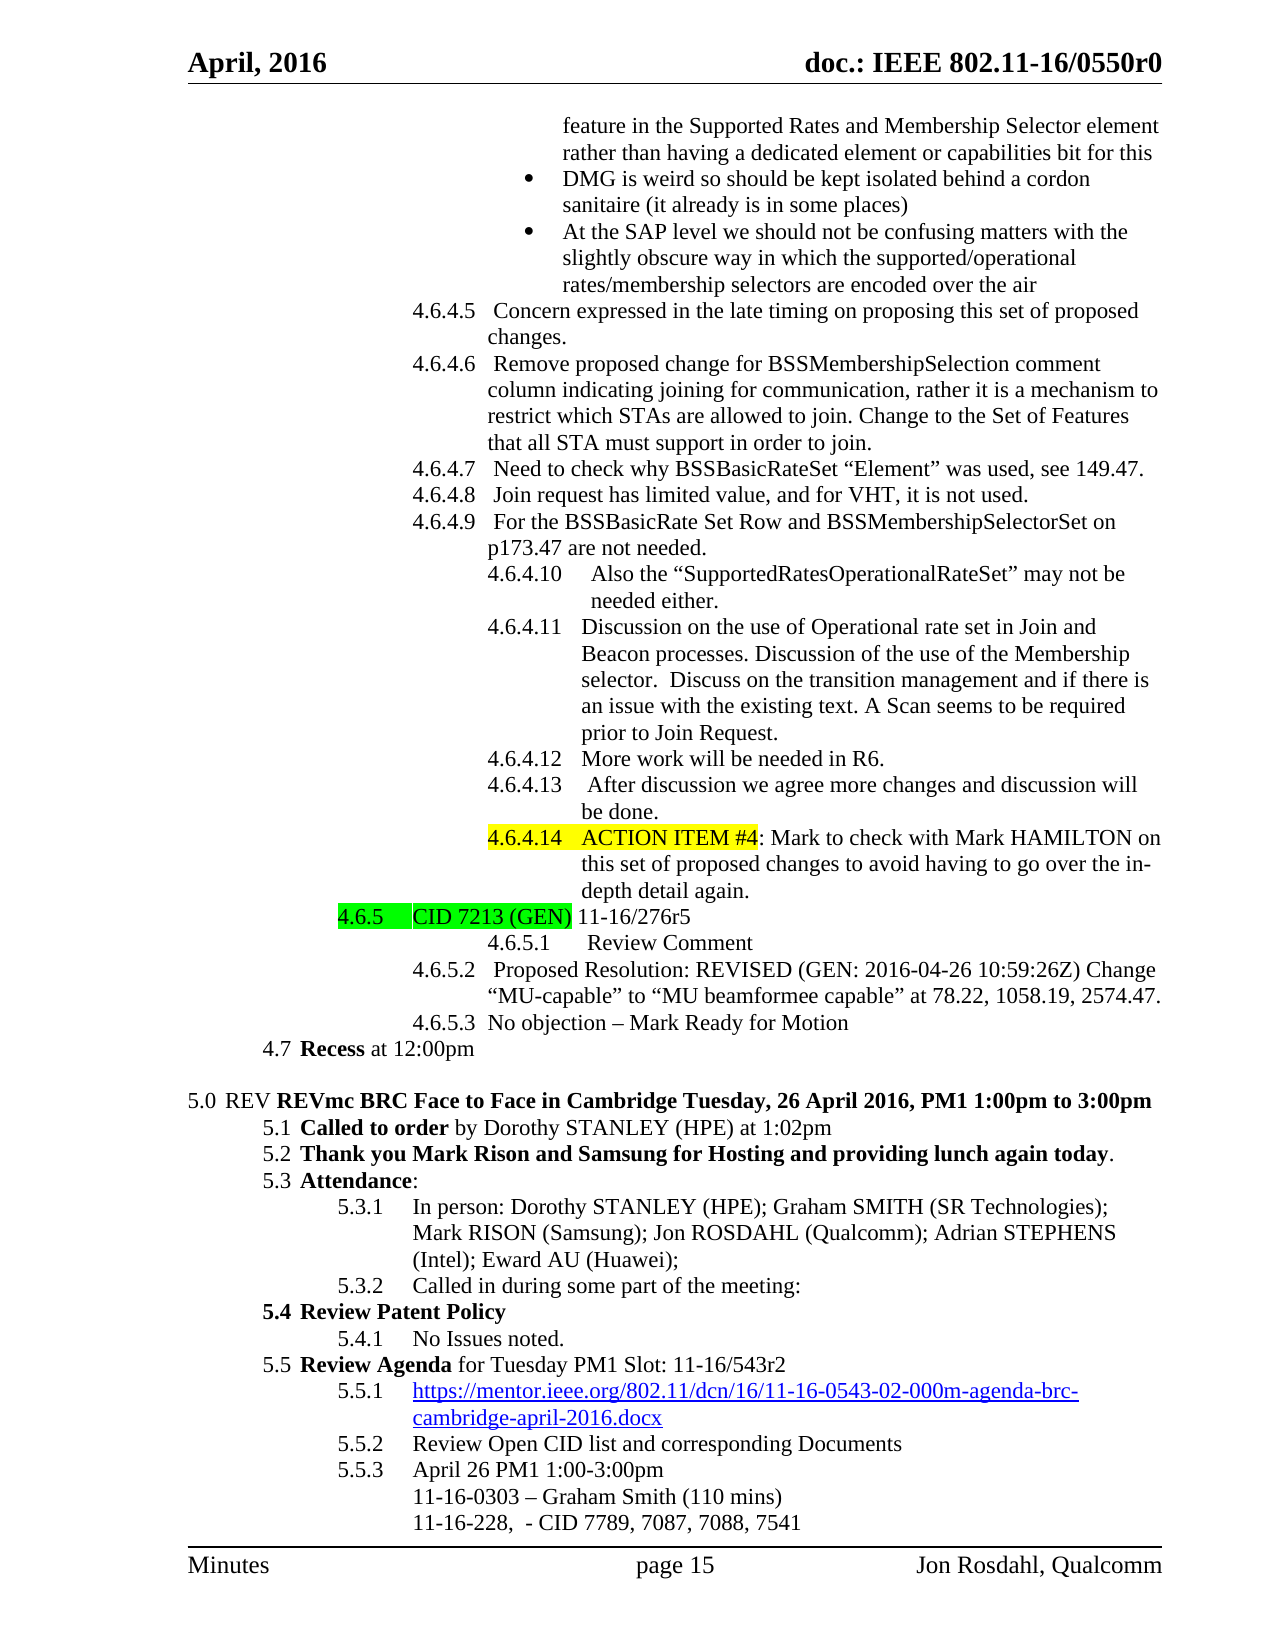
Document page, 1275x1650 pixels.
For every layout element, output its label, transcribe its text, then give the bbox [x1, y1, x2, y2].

list Called in during some part of the meeting: [337, 1272, 1162, 1298]
list CID 7213 (GEN) 11-16/276r5 [572, 903, 1162, 929]
list No objection – Mark Ready for Motion [412, 1008, 1162, 1035]
list Called to order by Dorothy STANLEY (HPE) at 1:02pm [262, 1114, 1162, 1140]
list https://mentor.ieee.org/802.11/dcn/16/11-16-0543-02-000m-agenda-brc-cambridge-april-2016.docx [337, 1377, 1162, 1430]
list Review Open CID list and corresponding Documents [337, 1430, 1162, 1457]
list Also the “SupportedRatesOperationalRateSet” may not be needed either. [487, 561, 1162, 613]
list REV REVmc BRC Face to Face in Cambridge Tuesday, 26 April 2016, PM1 1:00pm to 3:00pm [187, 1088, 1162, 1114]
list Recess at 12:00pm [262, 1035, 1162, 1061]
list Review Agenda for Tuesday PM1 Slot: 11-16/543r2 [262, 1351, 1162, 1377]
list Concern expressed in the late timing on proposing this set of proposed changes. [412, 297, 1162, 350]
list For the BSSBasicRate Set Row and BSSMembershipSelectorSet on p173.47 are not needed. [412, 508, 1162, 561]
list Join request has limited value, and for VHT, it is not used. [412, 481, 1162, 508]
list Discussion on the use of Operational rate set in Join and Beacon processes. Discussion of the use of the Membership selector. Discuss on the transition management and if there is an issue with the existing text. A Scan seems to be required prior to Join Request. [487, 613, 1162, 745]
list Review Comment [487, 929, 1162, 956]
list Thank you Mark Rison and Samsung for Hosting and providing lunch again today. [262, 1140, 1162, 1167]
list After discussion we agree more changes and discussion will be done. [487, 771, 1162, 824]
list No Issues noted. [337, 1325, 1162, 1351]
list Remove proposed change for BSSMembershipSelection comment column indicating joining for communication, rather it is a mechanism to restrict which STAs are allowed to join. Change to the Set of Features that all STA must support in order to join. [412, 350, 1162, 455]
list In person: Dorothy STANLEY (HPE); Graham SMITH (SR Technologies); Mark RISON (Samsung); Jon ROSDAHL (Qualcomm); Adrian STEPHENS (Intel); Eward AU (Huawei); [337, 1193, 1162, 1272]
list Proposed Resolution: REVISED (GEN: 2016-04-26 10:59:26Z) Change “MU-capable” to “MU beamformee capable” at 78.22, 1058.19, 2574.47. [412, 956, 1162, 1008]
list More work will be needed in R6. [487, 745, 1162, 771]
list At the SAP level we should not be confusing matters with the slightly obscure way in which the supported/operational rates/membership selectors are encoded over the air [525, 218, 1162, 297]
list ACTION ITEM #4: Mark to check with Mark HAMILTON on this set of proposed changes to avoid having to go over the in-depth detail again. [487, 824, 1162, 903]
list Review Patent Policy [262, 1298, 1162, 1325]
list Attendance: [262, 1167, 1162, 1193]
list Need to check why BSSBasicRateSet “Element” was used, see 149.47. [412, 455, 1162, 481]
list DMG is weird so should be kept isolated behind a cordon sanitaire (it already is in some places) [525, 165, 1162, 218]
